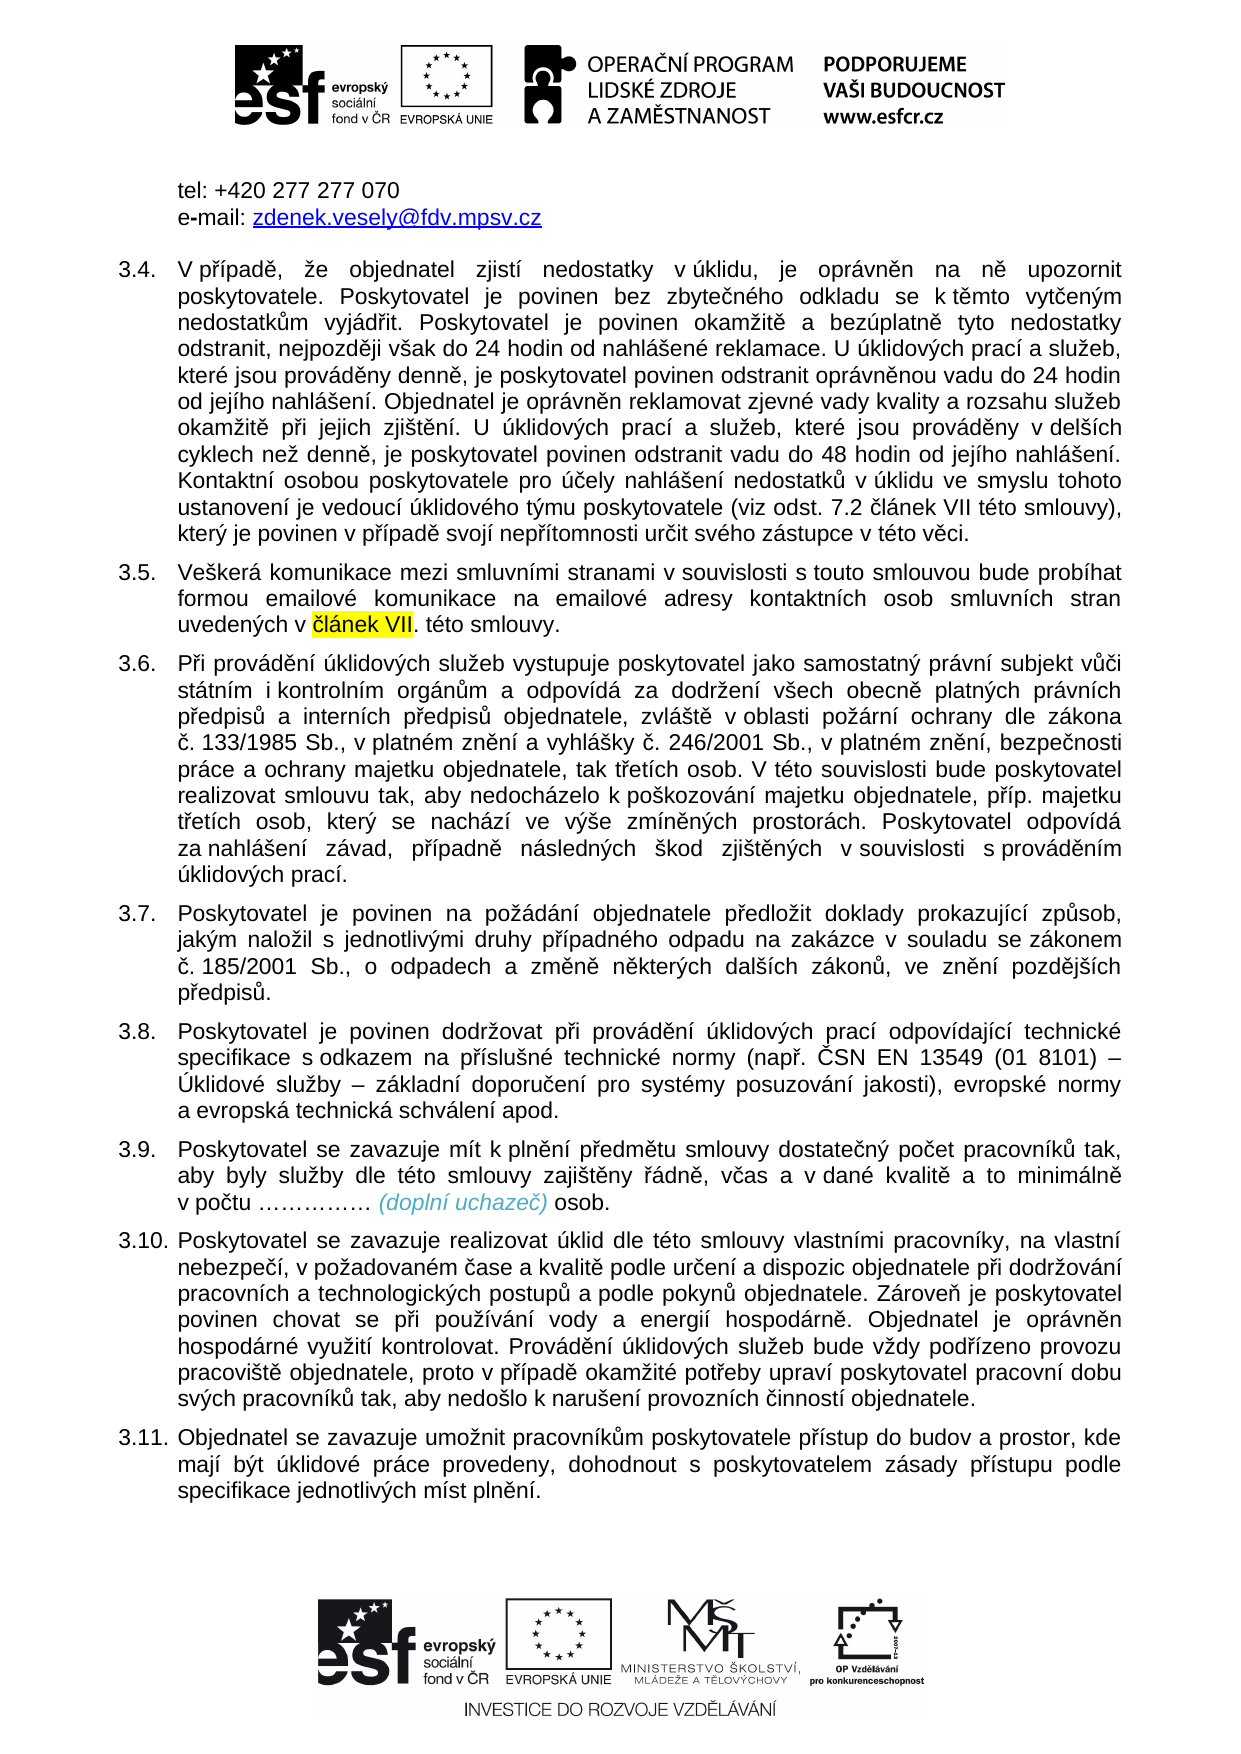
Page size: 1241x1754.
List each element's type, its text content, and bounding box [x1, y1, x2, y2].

list Při provádění úklidových služeb vystupuje poskytovatel jako samostatný právní subjekt vůči státním i kontrolním orgánům a odpovídá za dodržení všech obecně platných právních předpisů a interních předpisů objednatele, zvláště v oblasti požární ochrany dle zákona č. 133/1985 Sb., v platném znění a vyhlášky č. 246/2001 Sb., v platném znění, bezpečnosti práce a ochrany majetku objednatele, tak třetích osob. V této souvislosti bude poskytovatel realizovat smlouvu tak, aby nedocházelo k poškozování majetku objednatele, příp. majetku třetích osob, který se nachází ve výše zmíněných prostorách. Poskytovatel odpovídá za nahlášení závad, případně následných škod zjištěných v souvislosti s prováděním úklidových prací. [118, 650, 1122, 887]
list Poskytovatel je povinen dodržovat při provádění úklidových prací odpovídající technické specifikace s odkazem na příslušné technické normy (např. ČSN EN 13549 (01 8101) – Úklidové služby – základní doporučení pro systémy posuzování jakosti), evropské normy a evropská technická schválení apod. [118, 1018, 1122, 1123]
list Veškerá komunikace mezi smluvními stranami v souvislosti s touto smlouvou bude probíhat formou emailové komunikace na emailové adresy kontaktních osob smluvních stran uvedených v článku VII. této smlouvy. [118, 559, 1122, 638]
list Poskytovatel se zavazuje realizovat úklid dle této smlouvy vlastními pracovníky, na vlastní nebezpečí, v požadovaném čase a kvalitě podle určení a dispozic objednatele při dodržování pracovních a technologických postupů a podle pokynů objednatele. Zároveň je poskytovatel povinen chovat se při používání vody a energií hospodárně. Objednatel je oprávněn hospodárné využití kontrolovat. Provádění úklidových služeb bude vždy podřízeno provozu pracoviště objednatele, proto v případě okamžité potřeby upraví poskytovatel pracovní dobu svých pracovníků tak, aby nedošlo k narušení provozních činností objednatele. [118, 1227, 1122, 1412]
picture [315, 1595, 925, 1718]
picture [235, 45, 1005, 129]
text e-mail: zdenek.vesely@fdv.mpsv.cz [177, 203, 1122, 230]
list V případě, že objednatel zjistí nedostatky v úklidu, je oprávněn na ně upozornit poskytovatele. Poskytovatel je povinen bez zbytečného odkladu se k těmto vytčeným nedostatkům vyjádřit. Poskytovatel je povinen okamžitě a bezúplatně tyto nedostatky odstranit, nejpozději však do 24 hodin od nahlášené reklamace. U úklidových prací a služeb, které jsou prováděny denně, je poskytovatel povinen odstranit oprávněnou vadu do 24 hodin od jejího nahlášení. Objednatel je oprávněn reklamovat zjevné vady kvality a rozsahu služeb okamžitě při jejich zjištění. U úklidových prací a služeb, které jsou prováděny v delších cyklech než denně, je poskytovatel povinen odstranit vadu do 48 hodin od jejího nahlášení. Kontaktní osobou poskytovatele pro účely nahlášení nedostatků v úklidu ve smyslu tohoto ustanovení je vedoucí úklidového týmu poskytovatele (viz odst. 7.2 článku VII této smlouvy), který je povinen v případě svojí nepřítomnosti určit svého zástupce v této věci. [118, 256, 1122, 546]
list Objednatel se zavazuje umožnit pracovníkům poskytovatele přístup do budov a prostor, kde mají být úklidové práce provedeny, dohodnout s poskytovatelem zásady přístupu podle specifikace jednotlivých míst plnění. [118, 1424, 1122, 1503]
text tel: +420 277 277 070 [177, 177, 1122, 203]
list Poskytovatel je povinen na požádání objednatele předložit doklady prokazující způsob, jakým naložil s jednoivými druhy případného odpadu na zakázce v souladu se zákonem č. 185/2001 Sb., o odpadech a změně některých dalších zákonů, ve znění pozdějších předpisů. [118, 900, 1122, 1005]
list Poskytovatel se zavazuje mít k plnění předmětu smlouvy dostatečný počet pracovníků tak, aby byly služby dle této smlouvy zajištěny řádně, včas a v dané kvalitě a to minimálně v počtu …………… (doplní uchazeč) osob. [118, 1136, 1122, 1215]
